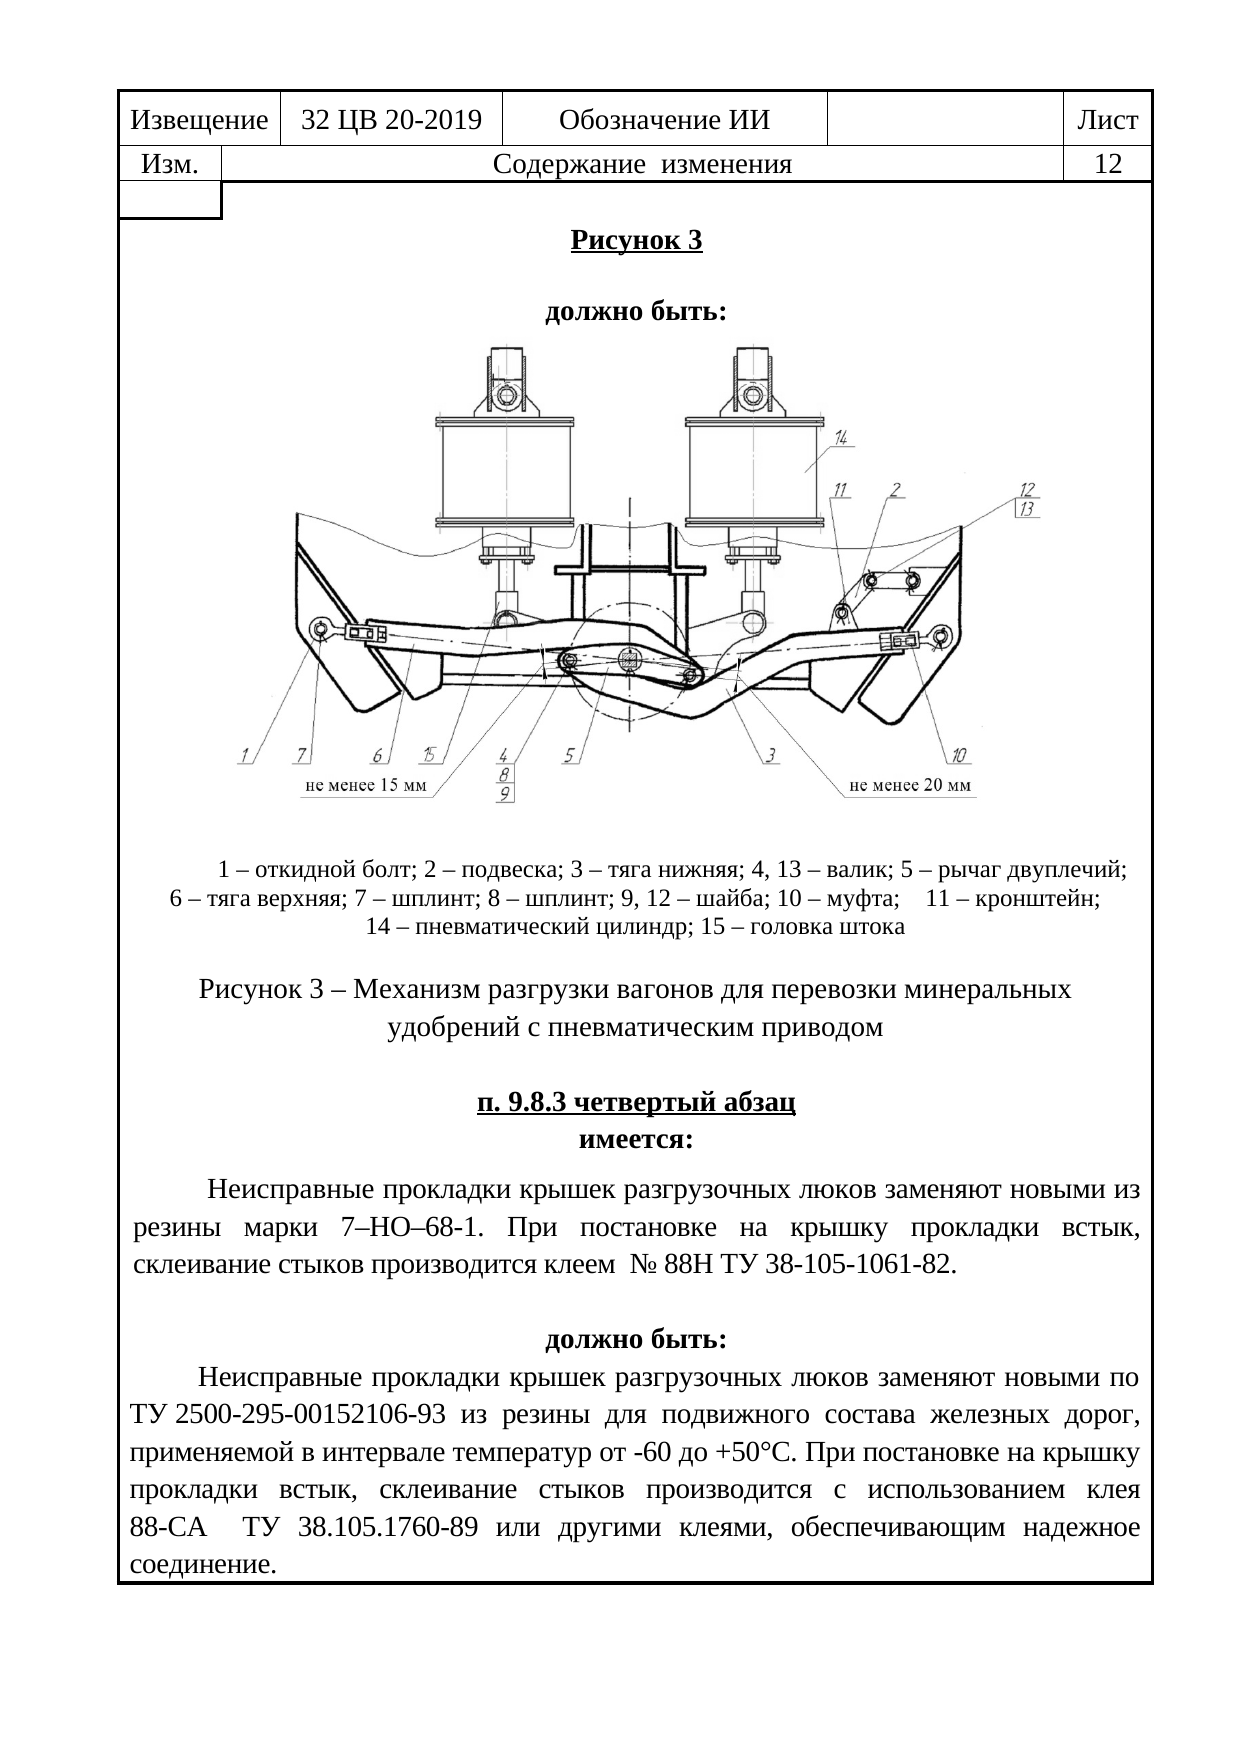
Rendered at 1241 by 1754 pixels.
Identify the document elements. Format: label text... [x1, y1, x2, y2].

table_cell Изм. [120, 146, 221, 180]
table_cell [120, 181, 220, 217]
table_cell Рисунок 3 должно быть: 1 – откидной болт; 2 – подвеска; 3 – тяга нижняя; 4, 13 – валик; 5 – рычаг двуплечий; 6 – тяга верхняя; 7 – шплинт; 8 – шплинт; 9, 12 – шайба; 10 – муфта; 11 – кронштейн; 14 – пневматический цилиндр; 15 – головка штока Рисунок 3 – Механизм разгрузки вагонов для перевозки минеральных удобрений с пневматическим приводом п. 9.8.3 четвертый абзац имеется: Неисправные прокладки крышек разгрузочных люков заменяют новыми из резины марки 7–НО–68-1. При постановке на крышку прокладки встык, склеивание стыков производится клеем № 88Н ТУ 38-105-1061-82. должно быть: Неисправные прокладки крышек разгрузочных люков заменяют новыми по ТУ 2500-295-00152106-93 из резины для подвижного состава железных дорог, применяемой в интервале температур от -60 до +50°С. При постановке на крышку прокладки встык, склеивание стыков производится с использованием клея 88-СА ТУ 38.105.1760-89 или другими клеями, обеспечивающим надежное соединение. [120, 217, 1151, 1581]
table_cell Лист [1064, 92, 1151, 145]
table_cell Извещение [120, 92, 280, 145]
table_cell Обозначение ИИ [503, 92, 827, 145]
table_cell [828, 92, 1063, 145]
table_cell 12 [1064, 146, 1151, 180]
table_cell 32 ЦВ 20-2019 [281, 92, 502, 145]
table_cell [223, 183, 1151, 217]
table_cell Содержание изменения [222, 146, 1063, 180]
